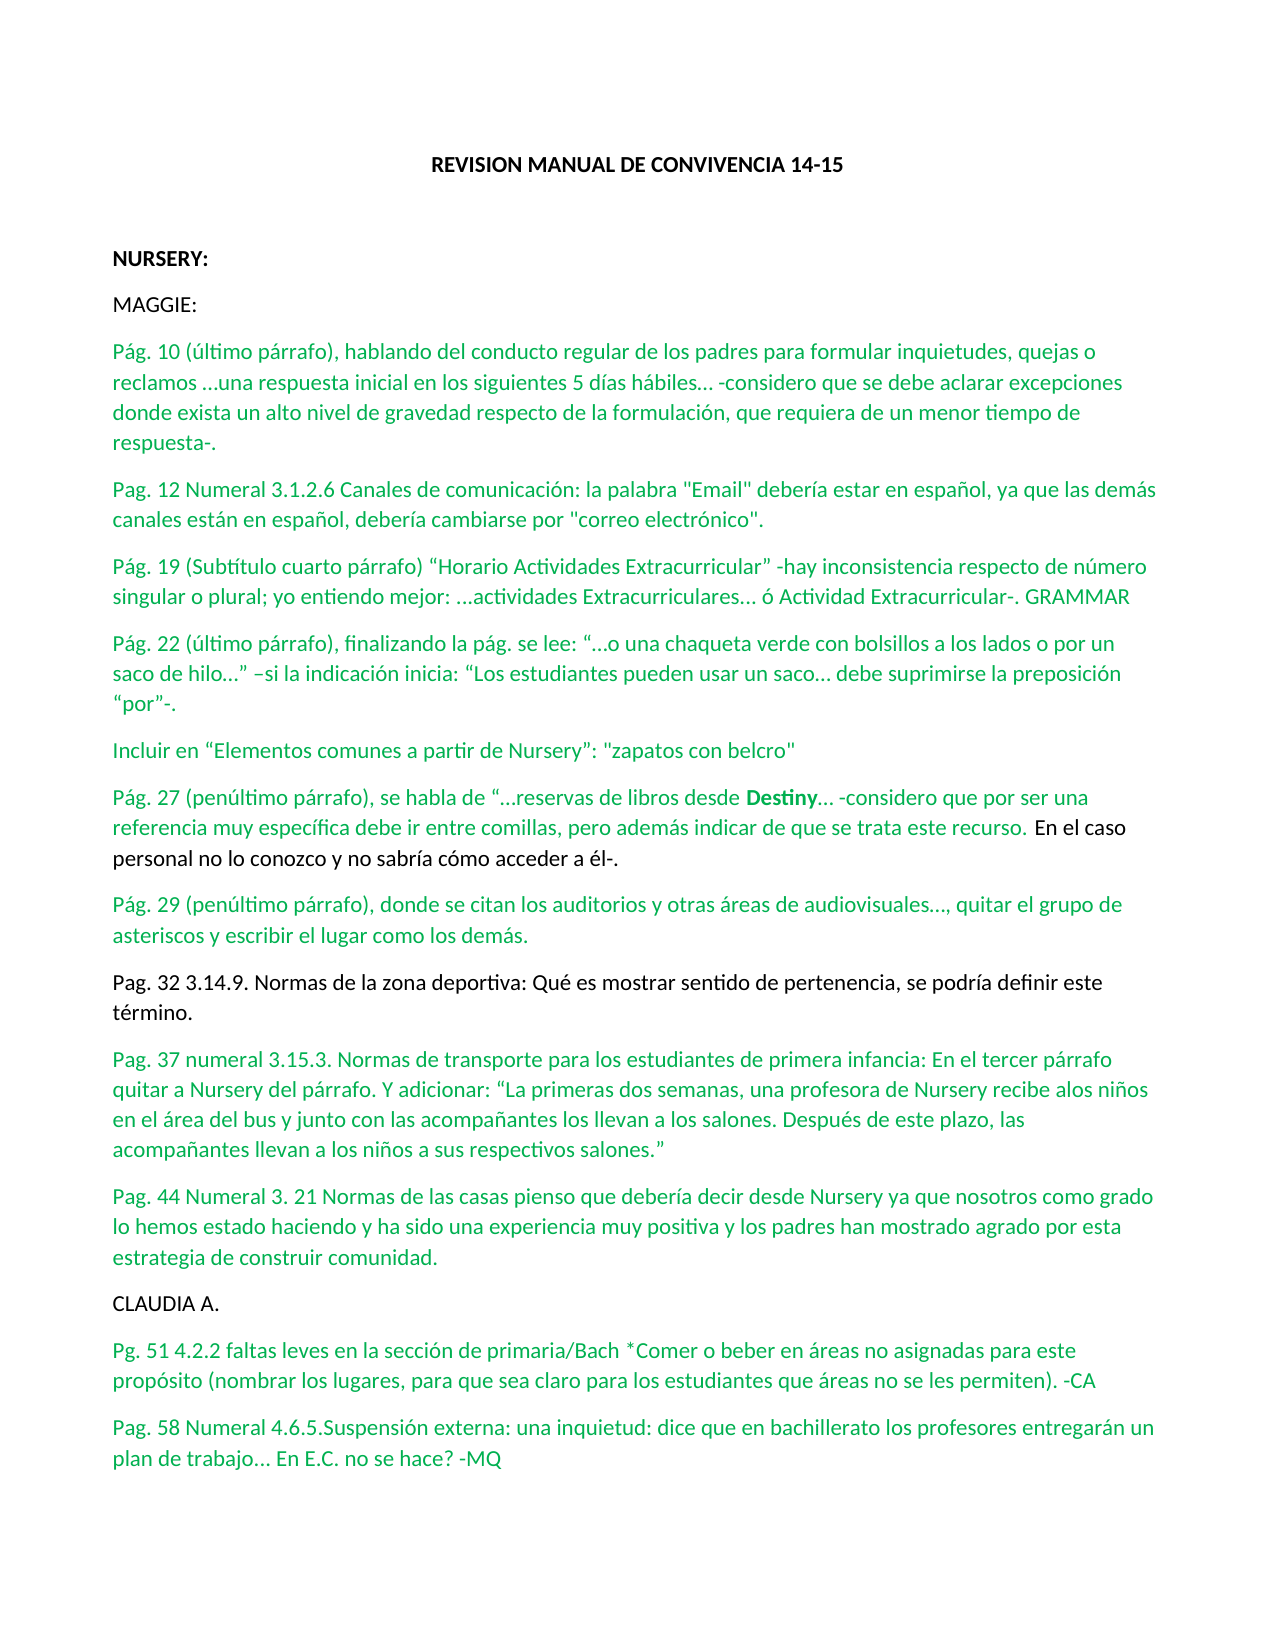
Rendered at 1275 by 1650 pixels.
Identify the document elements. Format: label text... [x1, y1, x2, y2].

text Pag. 12 Numeral 3.1.2.6 Canales de comunicación: la palabra "Email" debería estar en español, ya que las demás canales están en español, debería cambiarse por "correo electrónico". [112, 475, 1162, 533]
text Pag. 44 Numeral 3. 21 Normas de las casas pienso que debería decir desde Nursery ya que nosotros como grado lo hemos estado haciendo y ha sido una experiencia muy positiva y los padres han mostrado agrado por esta estrategia de construir comunidad. [112, 1182, 1162, 1271]
text Pág. 19 (Subtítulo cuarto párrafo) “Horario Actividades Extracurricular” -hay inconsistencia respecto de número singular o plural; yo entiendo mejor: ...actividades Extracurriculares... ó Actividad Extracurricular-. GRAMMAR [112, 552, 1162, 610]
text REVISION MANUAL DE CONVIVENCIA 14-15 [112, 150, 1162, 178]
text Pág. 27 (penúltimo párrafo), se habla de “…reservas de libros desde Destiny… -considero que por ser una referencia muy específica debe ir entre comillas, pero además indicar de que se trata este recurso. En el caso personal no lo conozco y no sabría cómo acceder a él-. [112, 783, 1162, 872]
text Pág. 29 (penúltimo párrafo), donde se citan los auditorios y otras áreas de audiovisuales…, quitar el grupo de asteriscos y escribir el lugar como los demás. [112, 891, 1162, 949]
text Pág. 22 (último párrafo), finalizando la pág. se lee: “…o una chaqueta verde con bolsillos a los lados o por un saco de hilo…” –si la indicación inicia: “Los estudiantes pueden usar un saco… debe suprimirse la preposición “por”-. [112, 629, 1162, 718]
text NURSERY: [112, 244, 1162, 272]
text Pag. 37 numeral 3.15.3. Normas de transporte para los estudiantes de primera infancia: En el tercer párrafo quitar a Nursery del párrafo. Y adicionar: “La primeras dos semanas, una profesora de Nursery recibe alos niños en el área del bus y junto con las acompañantes los llevan a los salones. Después de este plazo, las acompañantes llevan a los niños a sus respectivos salones.” [112, 1045, 1162, 1163]
text MAGGIE: [112, 291, 1162, 319]
text Pg. 51 4.2.2 faltas leves en la sección de primaria/Bach *Comer o beber en áreas no asignadas para este propósito (nombrar los lugares, para que sea claro para los estudiantes que áreas no se les permiten). -CA [112, 1336, 1162, 1395]
text Pág. 10 (último párrafo), hablando del conducto regular de los padres para formular inquietudes, quejas o reclamos …una respuesta inicial en los siguientes 5 días hábiles… -considero que se debe aclarar excepciones donde exista un alto nivel de gravedad respecto de la formulación, que requiera de un menor tiempo de respuesta-. [112, 337, 1162, 456]
text Pag. 32 3.14.9. Normas de la zona deportiva: Qué es mostrar sentido de pertenencia, se podría definir este término. [112, 968, 1162, 1026]
text CLAUDIA A. [112, 1289, 1162, 1318]
text Incluir en “Elementos comunes a partir de Nursery”: "zapatos con belcro" [112, 736, 1162, 764]
text Pag. 58 Numeral 4.6.5.Suspensión externa: una inquietud: dice que en bachillerato los profesores entregarán un plan de trabajo... En E.C. no se hace? -MQ [112, 1413, 1162, 1472]
